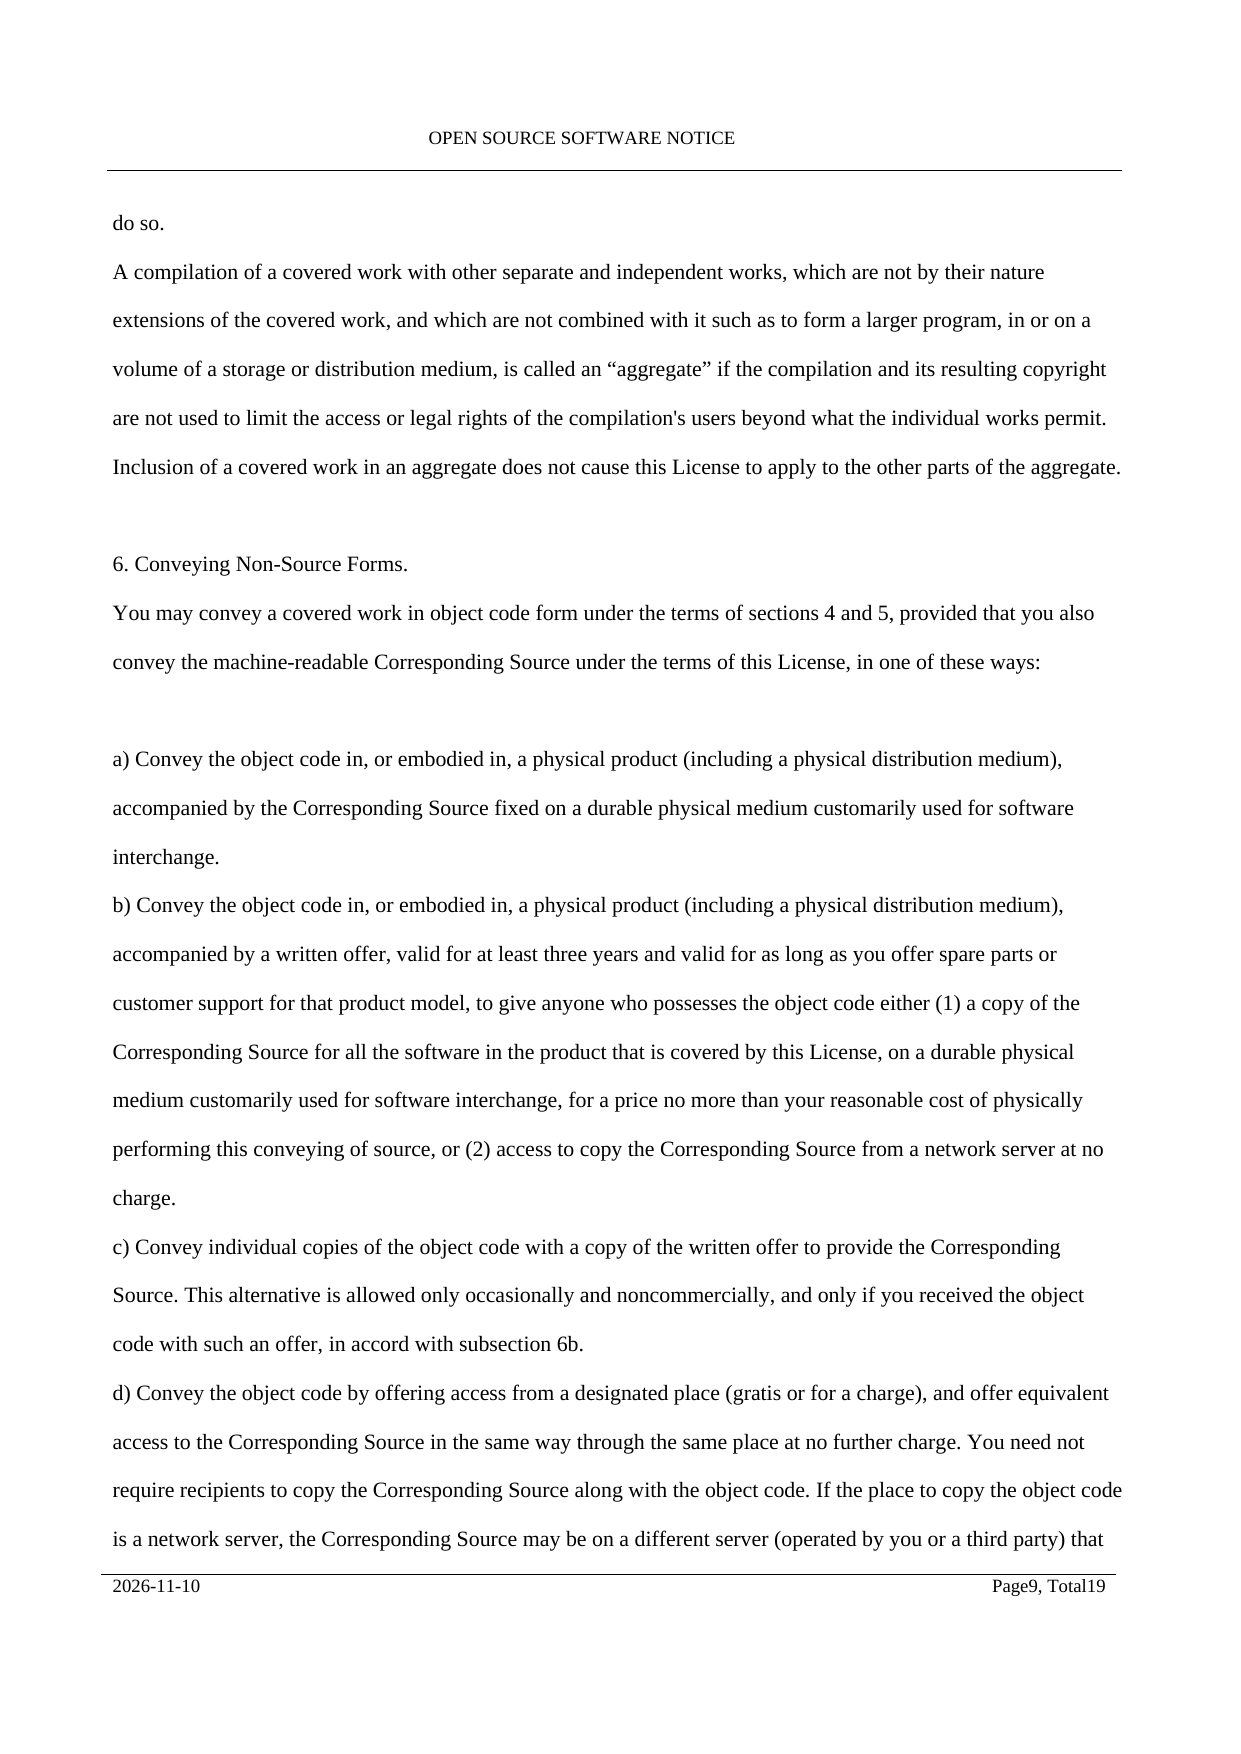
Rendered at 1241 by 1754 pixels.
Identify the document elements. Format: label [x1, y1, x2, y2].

text [112, 206, 1128, 1555]
